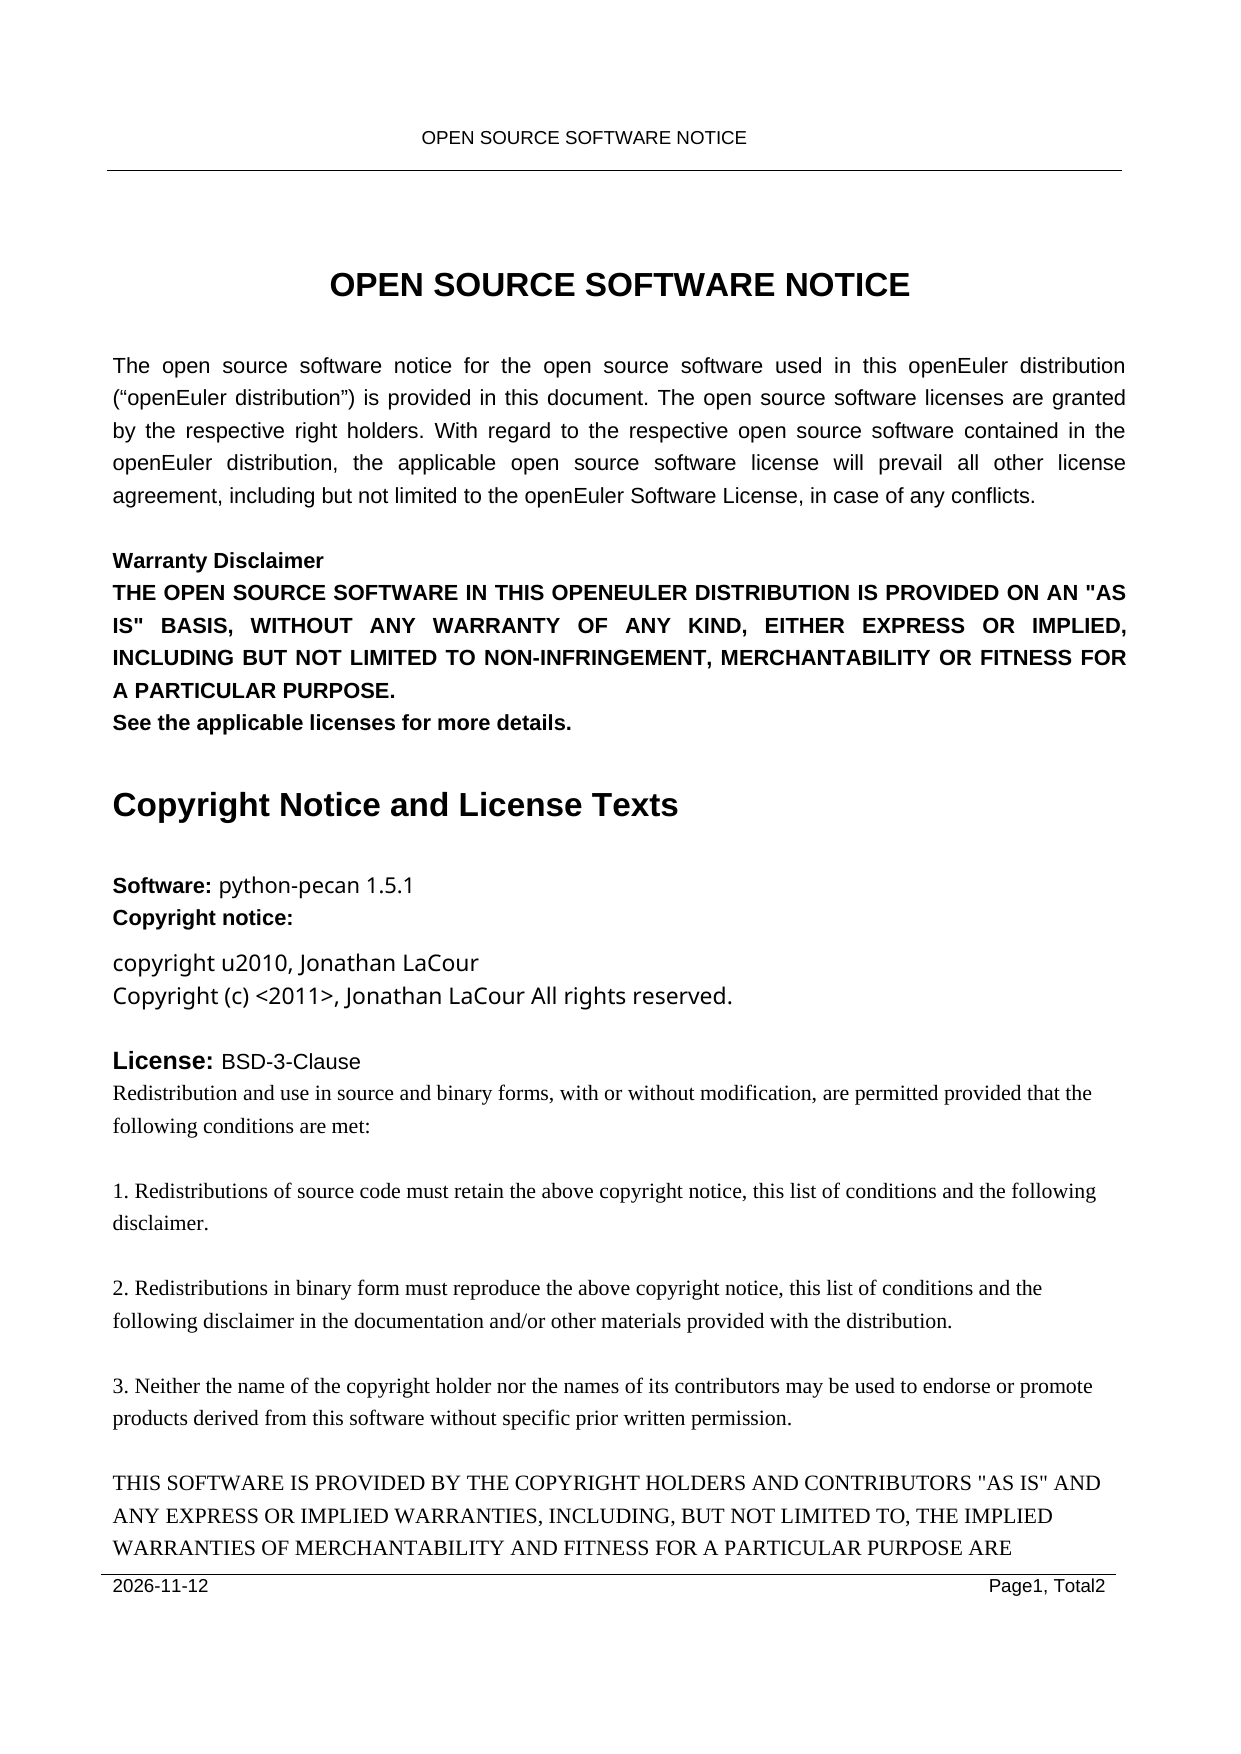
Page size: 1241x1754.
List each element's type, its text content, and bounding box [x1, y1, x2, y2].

text Warranty Disclaimer [112, 544, 1128, 576]
text Copyright Notice and License Texts [112, 771, 1128, 836]
text The open source software notice for the open source software used in this openEuler distribution (“openEuler distribution”) is provided in this document. The open source software licenses are granted by the respective right holders. With regard to the respective open source software contained in the openEuler distribution, the applicable open source software license will prevail all other license agreement, including but not limited to the openEuler Software License, in case of any conflicts. [112, 349, 1128, 511]
text THE OPEN SOURCE SOFTWARE IN THIS OPENEULER DISTRIBUTION IS PROVIDED ON AN "AS IS" BASIS, WITHOUT ANY WARRANTY OF ANY KIND, EITHER EXPRESS OR IMPLIED, INCLUDING BUT NOT LIMITED TO NON-INFRINGEMENT, MERCHANTABILITY OR FITNESS FOR A PARTICULAR PURPOSE. See the applicable licenses for more details. [112, 576, 1128, 739]
text License: BSD-3-Clause [112, 1044, 1128, 1077]
text copyright u2010, Jonathan LaCour Copyright (c) <2011>, Jonathan LaCour All rights reserved. [112, 947, 1128, 1044]
title Software: python-pecan 1.5.1 [112, 869, 1128, 901]
text Copyright notice: [112, 901, 1128, 934]
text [112, 1077, 1128, 1564]
text OPEN SOURCE SOFTWARE NOTICE [112, 251, 1128, 316]
